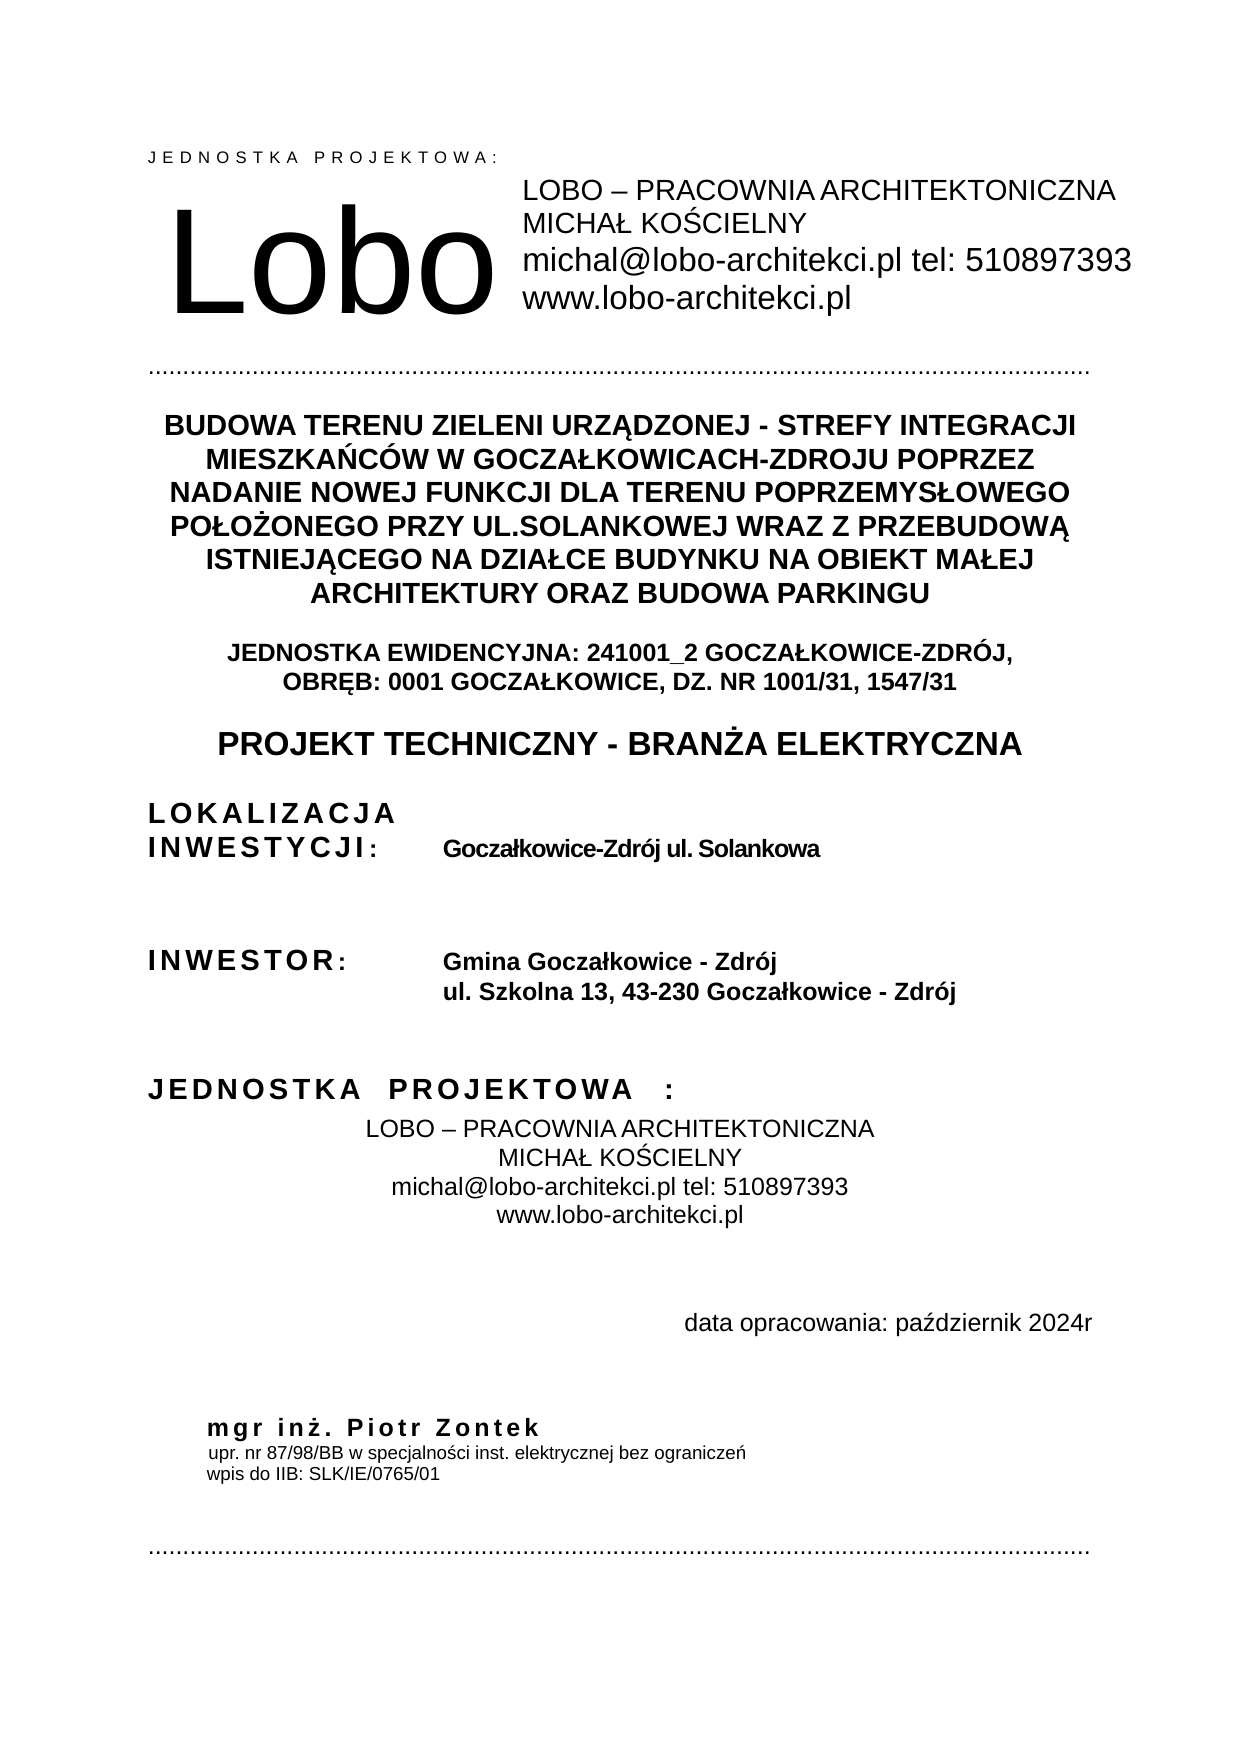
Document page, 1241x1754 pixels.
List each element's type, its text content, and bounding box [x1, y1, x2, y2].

subtitle OBRĘB: 0001 GOCZAŁKOWICE, DZ. NR 1001/31, 1547/31 [148, 667, 1093, 696]
list data opracowania: październik 2024r [177, 1308, 1093, 1337]
text ........................................................................................................................................ [148, 1531, 1093, 1560]
subtitle BUDOWA TERENU ZIELENI URZĄDZONEJ - STREFY INTEGRACJI MIESZKAŃCÓW W GOCZAŁKOWICACH-ZDROJU POPRZEZ NADANIE NOWEJ FUNKCJI DLA TERENU POPRZEMYSŁOWEGO POŁOŻONEGO PRZY UL.SOLANKOWEJ WRAZ Z PRZEBUDOWĄ ISTNIEJĄCEGO NA DZIAŁCE BUDYNKU NA OBIEKT MAŁEJ ARCHITEKTURY ORAZ BUDOWA PARKINGU [148, 408, 1093, 609]
table_header LOBO – PRACOWNIA ARCHITEKTONICZNA MICHAŁ KOŚCIELNY michal@lobo-architekci.pl tel: 510897393 www.lobo-architekci.pl [516, 167, 1154, 351]
list upr. nr 87/98/BB w specjalności inst. elektrycznej bez ograniczeń [177, 1441, 1093, 1463]
title INWESTYCJI : Goczałkowice-Zdrój ul. Solankowa [148, 830, 1093, 863]
text MICHAŁ KOŚCIELNY [148, 1143, 1093, 1172]
table_header Lobo [148, 167, 516, 351]
title ul. Szkolna 13, 43-230 Goczałkowice - Zdrój [148, 977, 1093, 1005]
text michal@lobo-architekci.pl tel: 510897393 [148, 1172, 1093, 1201]
title INWESTOR: Gmina Goczałkowice - Zdrój [148, 943, 1093, 977]
list wpis do IIB: SLK/IE/0765/01 [177, 1463, 1093, 1484]
text ........................................................................................................................................ [148, 351, 1093, 379]
text JEDNOSTKA PROJEKTOWA: [148, 148, 1093, 167]
text LOBO – PRACOWNIA ARCHITEKTONICZNA [148, 1114, 1093, 1143]
text www.lobo-architekci.pl [148, 1201, 1093, 1229]
list mgr inż. Piotr Zontek [177, 1413, 1093, 1441]
title LOKALIZACJA [148, 796, 1093, 830]
title JEDNOSTKA PROJEKTOWA : [148, 1072, 1093, 1106]
subtitle JEDNOSTKA EWIDENCYJNA: 241001_2 GOCZAŁKOWICE-ZDRÓJ, [148, 638, 1093, 667]
subtitle PROJEKT TECHNICZNY - BRANŻA ELEKTRYCZNA [148, 724, 1093, 763]
